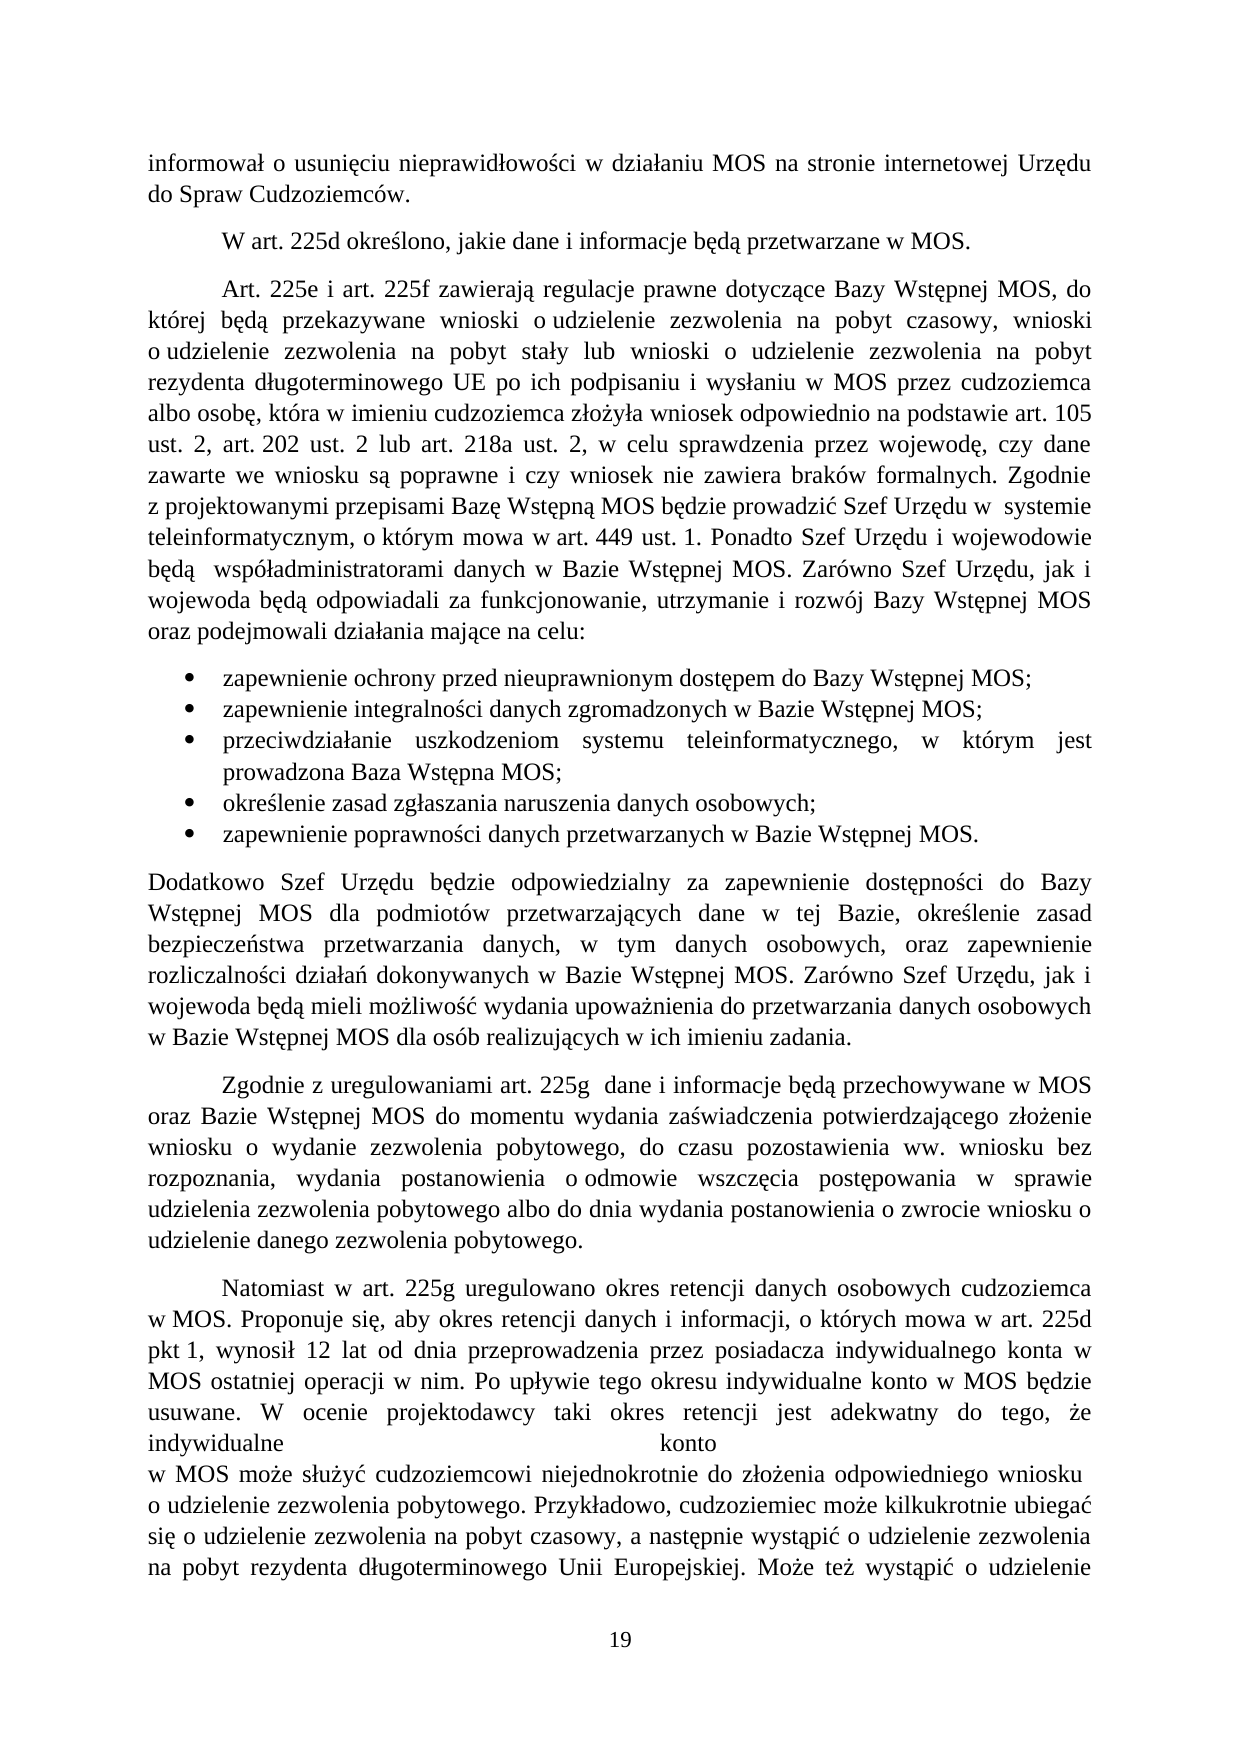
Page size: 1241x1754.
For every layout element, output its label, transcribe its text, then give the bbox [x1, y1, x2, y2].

text Dodatkowo Szef Urzędu będzie odpowiedzialny za zapewnienie dostępności do Bazy Wstępnej MOS dla podmiotów przetwarzających dane w tej Bazie, określenie zasad bezpieczeństwa przetwarzania danych, w tym danych osobowych, oraz zapewnienie rozliczalności działań dokonywanych w Bazie Wstępnej MOS. Zarówno Szef Urzędu, jak i wojewoda będą mieli możliwość wydania upoważnienia do przetwarzania danych osobowych w Bazie Wstępnej MOS dla osób realizujących w ich imieniu zadania. [148, 867, 1093, 1051]
text W art. 225d określono, jakie dane i informacje będą przetwarzane w MOS. [148, 226, 1093, 255]
list zapewnienie ochrony przed nieuprawnionym dostępem do Bazy Wstępnej MOS; [185, 663, 1093, 692]
list przeciwdziałanie uszkodzeniom systemu teleinformatycznego, w którym jest prowadzona Baza Wstępna MOS; [185, 726, 1093, 785]
list określenie zasad zgłaszania naruszenia danych osobowych; [185, 788, 1093, 816]
list zapewnienie integralności danych zgromadzonych w Bazie Wstępnej MOS; [185, 694, 1093, 723]
list zapewnienie poprawności danych przetwarzanych w Bazie Wstępnej MOS. [185, 819, 1093, 848]
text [148, 148, 1093, 207]
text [148, 1273, 1093, 1581]
text Zgodnie z uregulowaniami art. 225g dane i informacje będą przechowywane w MOS oraz Bazie Wstępnej MOS do momentu wydania zaświadczenia potwierdzającego złożenie wniosku o wydanie zezwolenia pobytowego, do czasu pozostawienia ww. wniosku bez rozpoznania, wydania postanowienia o odmowie wszczęcia postępowania w sprawie udzielenia zezwolenia pobytowego albo do dnia wydania postanowienia o zwrocie wniosku o udzielenie danego zezwolenia pobytowego. [148, 1070, 1093, 1254]
text Art. 225e i art. 225f zawierają regulacje prawne dotyczące Bazy Wstępnej MOS, do której będą przekazywane wnioski o udzielenie zezwolenia na pobyt czasowy, wnioski o udzielenie zezwolenia na pobyt stały lub wnioski o udzielenie zezwolenia na pobyt rezydenta długoterminowego UE po ich podpisaniu i wysłaniu w MOS przez cudzoziemca albo osobę, która w imieniu cudzoziemca złożyła wniosek odpowiednio na podstawie art. 105 ust. 2, art. 202 ust. 2 lub art. 218a ust. 2, w celu sprawdzenia przez wojewodę, czy dane zawarte we wniosku są poprawne i czy wniosek nie zawiera braków formalnych. Zgodnie z projektowanymi przepisami Bazę Wstępną MOS będzie prowadzić Szef Urzędu w systemie teleinformatycznym, o którym mowa w art. 449 ust. 1. Ponadto Szef Urzędu i wojewodowie będą współadministratorami danych w Bazie Wstępnej MOS. Zarówno Szef Urzędu, jak i wojewoda będą odpowiadali za funkcjonowanie, utrzymanie i rozwój Bazy Wstępnej MOS oraz podejmowali działania mające na celu: [148, 274, 1093, 644]
